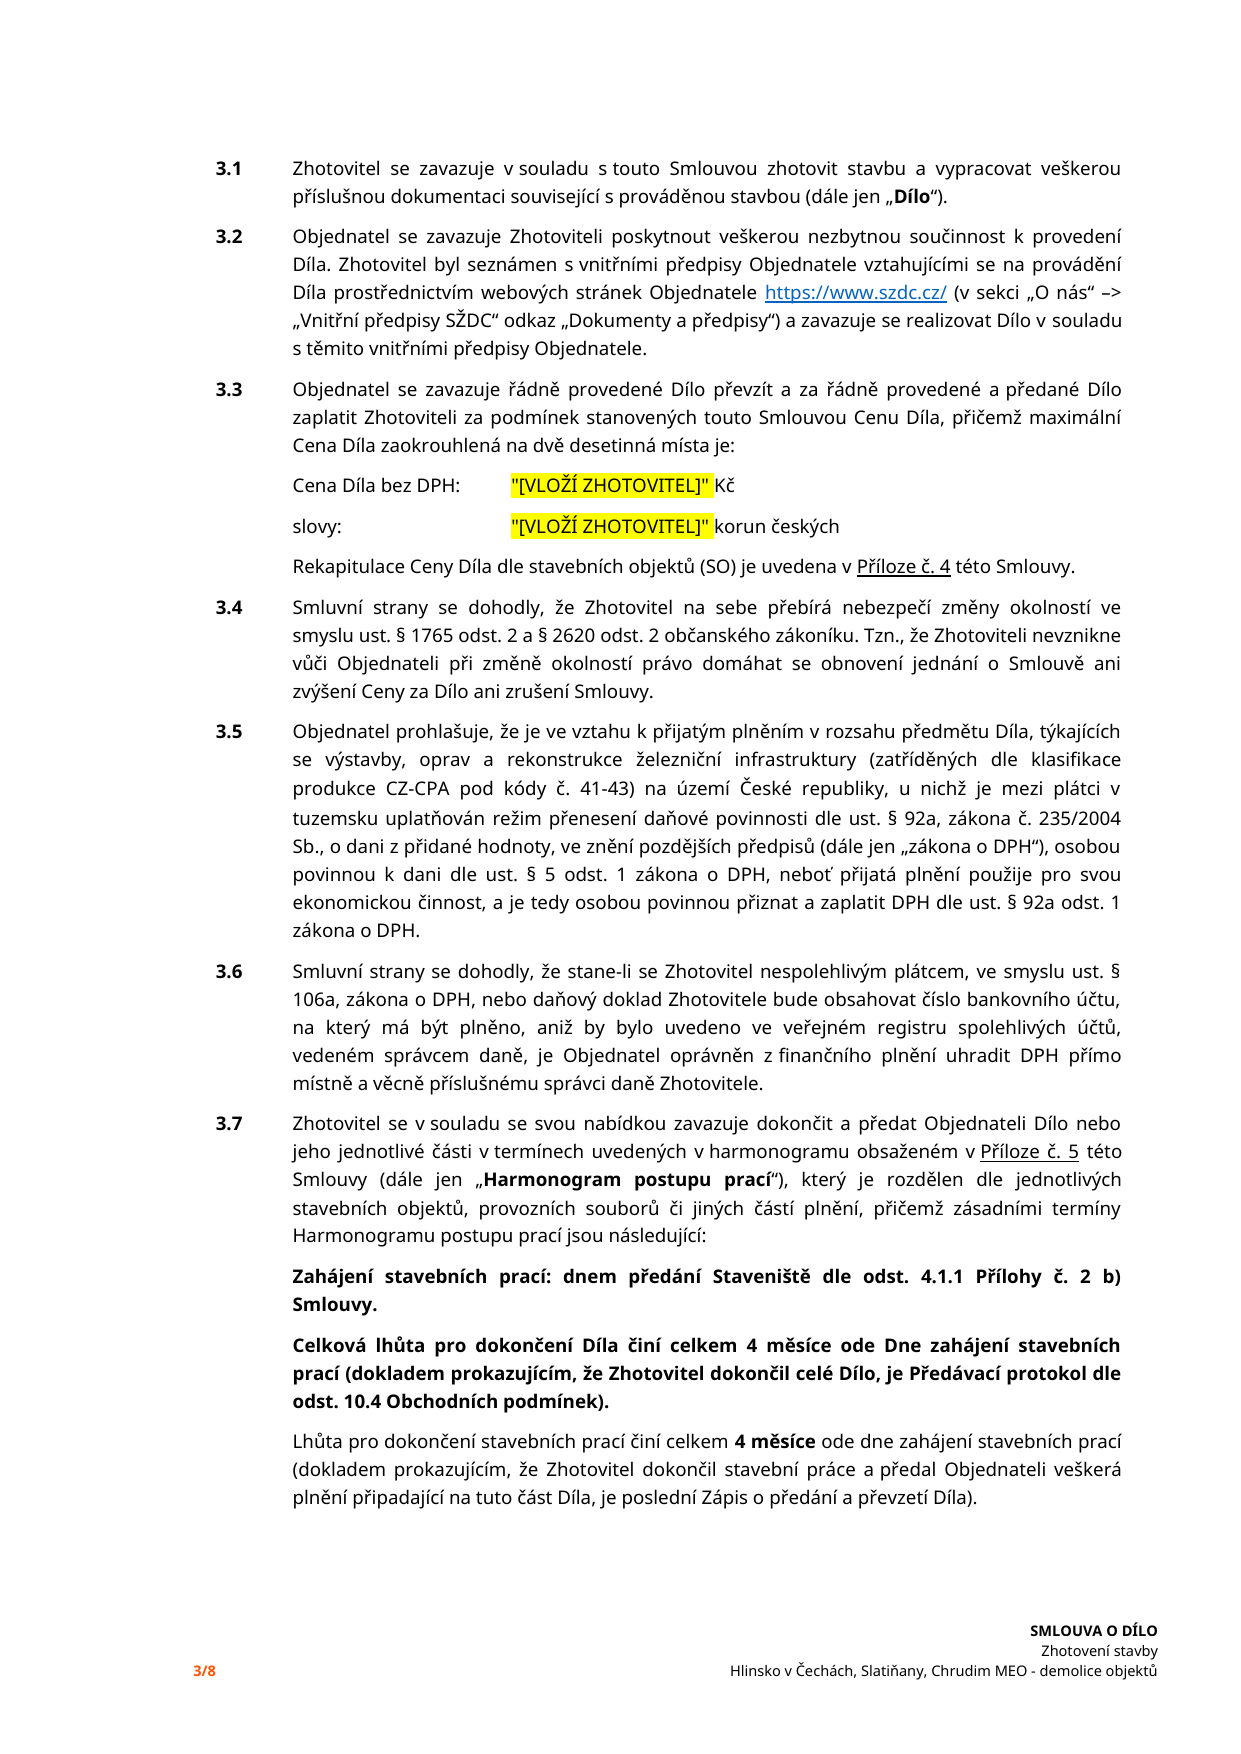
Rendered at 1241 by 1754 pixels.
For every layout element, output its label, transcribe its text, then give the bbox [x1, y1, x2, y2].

text Zahájení stavebních prací: dnem předání Staveniště dle odst. 4.1.1 Přílohy č. 2 b) Smlouvy. [292, 1263, 1122, 1317]
text Zhotovitel se v souladu se svou nabídkou zavazuje dokončit a předat Objednateli Dílo nebo jeho jednotlivé části v termínech uvedených v harmonogramu obsaženém v Příloze č. 5 této Smlouvy (dále jen „Harmonogram postupu prací“), který je rozdělen dle jednotlivých stavebních objektů, provozních souborů či jiných částí plnění, přičemž zásadními termíny Harmonogramu postupu prací jsou následující: [216, 1111, 1122, 1248]
text slovy: korun českých [714, 513, 1122, 539]
text Objednatel se zavazuje Zhotoviteli poskytnout veškerou nezbytnou součinnost k provedení Díla. Zhotovitel byl seznámen s vnitřními předpisy Objednatele vztahujícími se na provádění Díla prostřednictvím webových stránek Objednatele https://www.szdc.cz/ (v sekci „O nás“ –> „Vnitřní předpisy SŽDC“ odkaz „Dokumenty a předpisy“) a zavazuje se realizovat Dílo v souladu s těmito vnitřními předpisy Objednatele. [216, 223, 1122, 361]
text Objednatel se zavazuje řádně provedené Dílo převzít a za řádně provedené a předané Dílo zaplatit Zhotoviteli za podmínek stanovených touto Smlouvou Cenu Díla, přičemž maximální Cena Díla zaokrouhlená na dvě desetinná místa je: [216, 376, 1122, 458]
text Zhotovitel se zavazuje v souladu s touto Smlouvou zhotovit stavbu a vypracovat veškerou příslušnou dokumentaci související s prováděnou stavbou (dále jen „Dílo“). [216, 155, 1122, 208]
text Cena Díla bez DPH: Kč [292, 473, 511, 498]
text Lhůta pro dokončení stavebních prací činí celkem 4 měsíce ode dne zahájení stavebních prací (dokladem prokazujícím, že Zhotovitel dokončil stavební práce a předal Objednateli veškerá plnění připadající na tuto část Díla, je poslední Zápis o předání a převzetí Díla). [292, 1428, 1122, 1510]
text slovy: korun českých [292, 513, 511, 539]
text Rekapitulace Ceny Díla dle stavebních objektů (SO) je uvedena v Příloze č. 4 této Smlouvy. [292, 554, 1122, 579]
text Smluvní strany se dohodly, že stane-li se Zhotovitel nespolehlivým plátcem, ve smyslu ust. § 106a, zákona o DPH, nebo daňový doklad Zhotovitele bude obsahovat číslo bankovního účtu, na který má být plněno, aniž by bylo uvedeno ve veřejném registru spolehlivých účtů, vedeném správcem daně, je Objednatel oprávněn z finančního plnění uhradit DPH přímo místně a věcně příslušnému správci daně Zhotovitele. [216, 958, 1122, 1096]
text Celková lhůta pro dokončení Díla činí celkem 4 měsíce ode Dne zahájení stavebních prací (dokladem prokazujícím, že Zhotovitel dokončil celé Dílo, je Předávací protokol dle odst. 10.4 Obchodních podmínek). [292, 1332, 1122, 1413]
text Objednatel prohlašuje, že je ve vztahu k přijatým plněním v rozsahu předmětu Díla, týkajících se výstavby, oprav a rekonstrukce železniční infrastruktury (zatříděných dle klasifikace produkce CZ-CPA pod kódy č. 41-43) na území České republiky, u nichž je mezi plátci v tuzemsku uplatňován režim přenesení daňové povinnosti dle ust. § 92a, zákona č. 235/2004 Sb., o dani z přidané hodnoty, ve znění pozdějších předpisů (dále jen „zákona o DPH“), osobou povinnou k dani dle ust. § 5 odst. 1 zákona o DPH, neboť přijatá plnění použije pro svou ekonomickou činnost, a je tedy osobou povinnou přiznat a zaplatit DPH dle ust. § 92a odst. 1 zákona o DPH. [216, 719, 1122, 943]
text Cena Díla bez DPH: Kč [714, 473, 1122, 498]
text Smluvní strany se dohodly, že Zhotovitel na sebe přebírá nebezpečí změny okolností ve smyslu ust. § 1765 odst. 2 a § 2620 odst. 2 občanského zákoníku. Tzn., že Zhotoviteli nevznikne vůči Objednateli při změně okolností právo domáhat se obnovení jednání o Smlouvě ani zvýšení Ceny za Dílo ani zrušení Smlouvy. [216, 594, 1122, 704]
